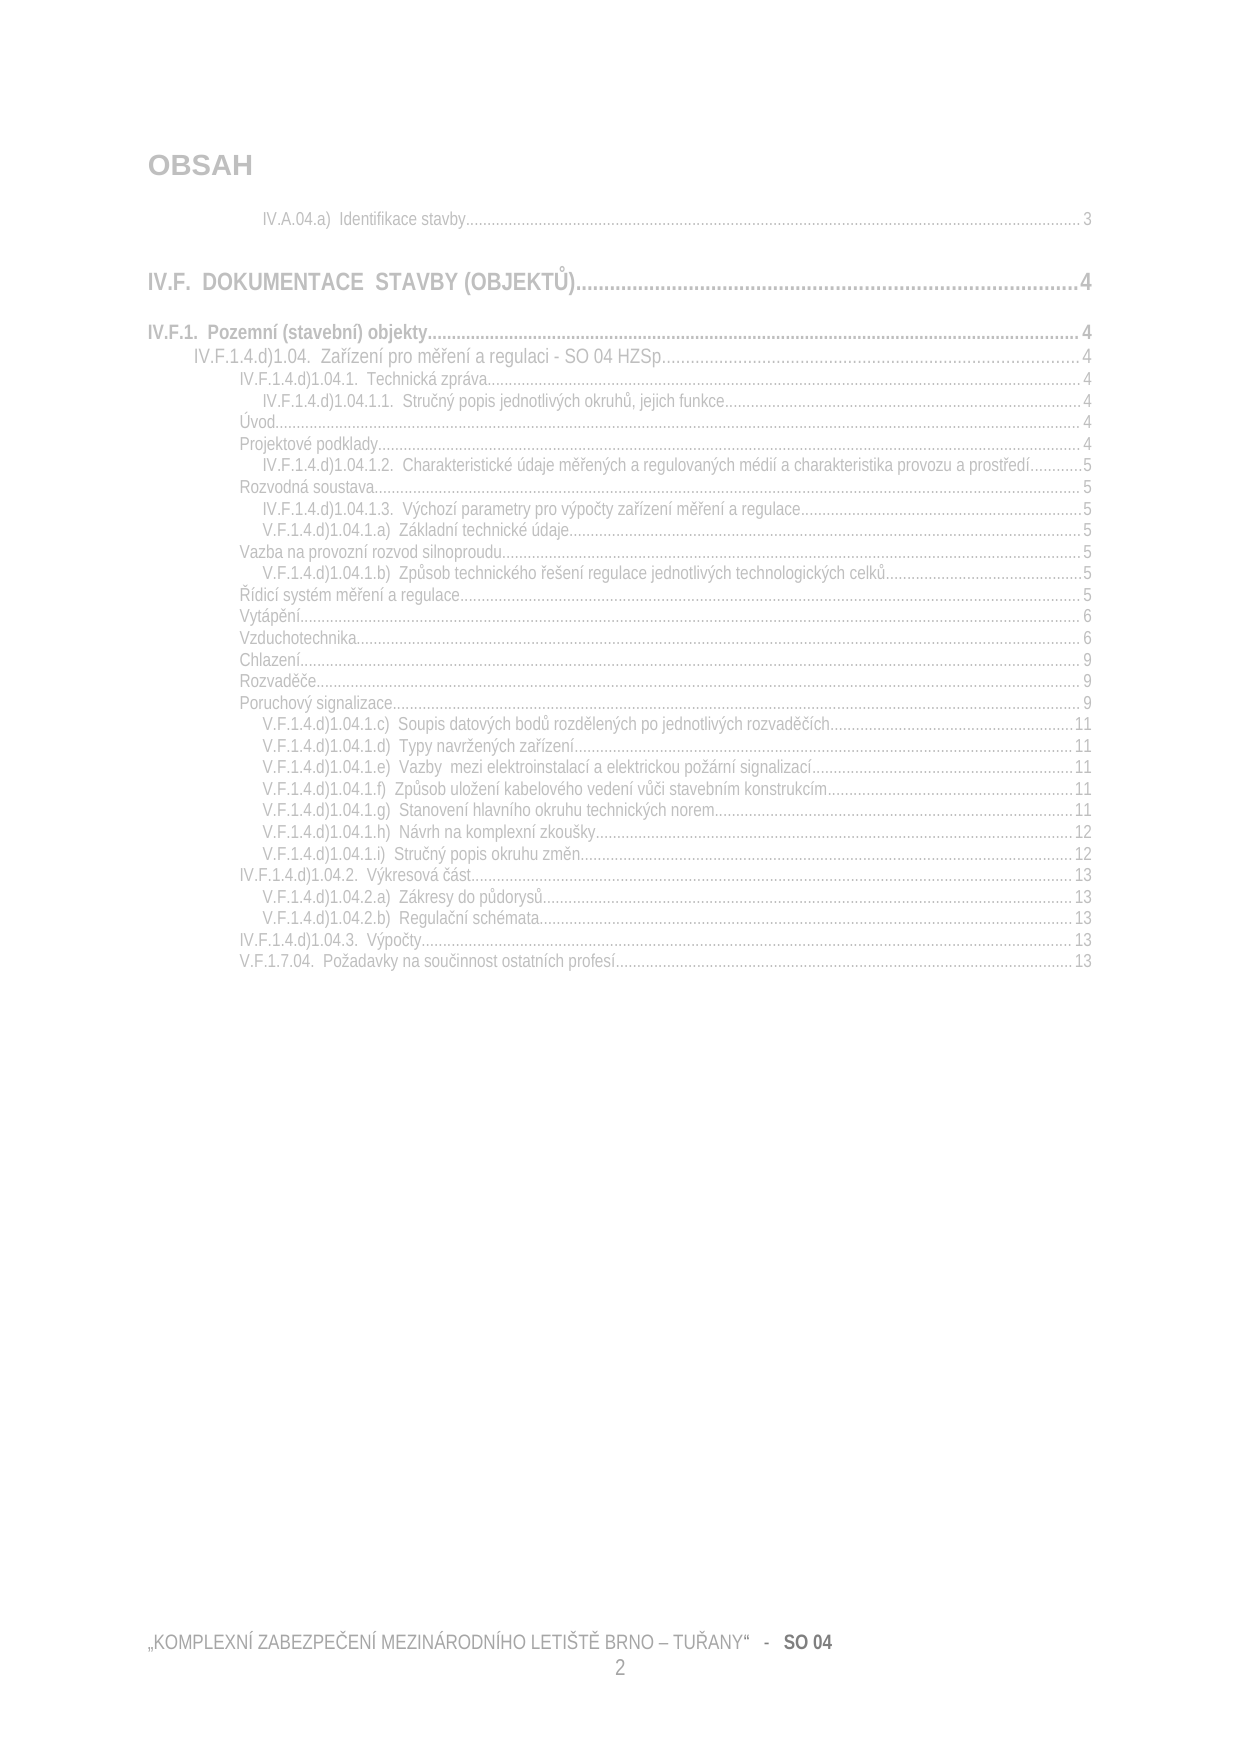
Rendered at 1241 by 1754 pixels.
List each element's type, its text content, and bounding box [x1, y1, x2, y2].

text V.F.1.4.d)1.04.1.f) Způsob uložení kabelového vedení vůči stavebním konstrukcím 11 [262, 778, 1093, 799]
text Řídicí systém měření a regulace 5 [239, 584, 1093, 605]
text IV.A.04.a) Identifikace stavby 3 [262, 207, 1093, 229]
text V.F.1.4.d)1.04.1.g) Stanovení hlavního okruhu technických norem 11 [262, 799, 1093, 821]
text V.F.1.4.d)1.04.2.a) Zákresy do půdorysů 13 [262, 886, 1093, 907]
text IV.F.1. Pozemní (stavební) objekty 4 [148, 320, 1093, 344]
text Chlazení 9 [239, 648, 1093, 670]
text Vazba na provozní rozvod silnoproudu 5 [239, 541, 1093, 562]
text Projektové podklady 4 [239, 433, 1093, 454]
text V.F.1.4.d)1.04.1.d) Typy navržených zařízení 11 [262, 735, 1093, 756]
text V.F.1.4.d)1.04.2.b) Regulační schémata 13 [262, 907, 1093, 929]
text Obsah [148, 148, 1093, 181]
text Rozvaděče 9 [239, 670, 1093, 692]
text V.F.1.4.d)1.04.1.h) Návrh na komplexní zkoušky 12 [262, 821, 1093, 842]
text IV.F.1.4.d)1.04.1.2. Charakteristické údaje měřených a regulovaných médií a charakteristika provozu a prostředí 5 [262, 454, 1093, 476]
text V.F.1.4.d)1.04.1.e) Vazby mezi elektroinstalací a elektrickou požární signalizací 11 [262, 756, 1093, 778]
text IV.F.1.4.d)1.04.1.3. Výchozí parametry pro výpočty zařízení měření a regulace 5 [262, 497, 1093, 519]
text V.F.1.4.d)1.04.1.a) Základní technické údaje 5 [262, 519, 1093, 541]
text V.F.1.4.d)1.04.1.b) Způsob technického řešení regulace jednotlivých technologických celků 5 [262, 562, 1093, 584]
text IV.F.1.4.d)1.04.3. Výpočty 13 [239, 929, 1093, 950]
text V.F.1.4.d)1.04.1.i) Stručný popis okruhu změn 12 [262, 842, 1093, 864]
text Rozvodná soustava 5 [239, 476, 1093, 497]
text Vytápění 6 [239, 605, 1093, 627]
text V.F.1.7.04. Požadavky na součinnost ostatních profesí 13 [239, 950, 1093, 972]
text Poruchový signalizace 9 [239, 692, 1093, 713]
text IV.F.1.4.d)1.04. Zařízení pro měření a regulaci - SO 04 HZSp 4 [193, 344, 1093, 368]
text IV.F.1.4.d)1.04.1.1. Stručný popis jednotlivých okruhů, jejich funkce 4 [262, 390, 1093, 411]
text IV.F.1.4.d)1.04.1. Technická zpráva 4 [239, 368, 1093, 390]
text IV.F.1.4.d)1.04.2. Výkresová část 13 [239, 864, 1093, 886]
text Vzduchotechnika 6 [239, 627, 1093, 648]
text IV.F. Dokumentace stavby (objektů) 4 [148, 267, 1093, 295]
text V.F.1.4.d)1.04.1.c) Soupis datových bodů rozdělených po jednotlivých rozvaděčích 11 [262, 713, 1093, 735]
text Úvod 4 [239, 411, 1093, 433]
